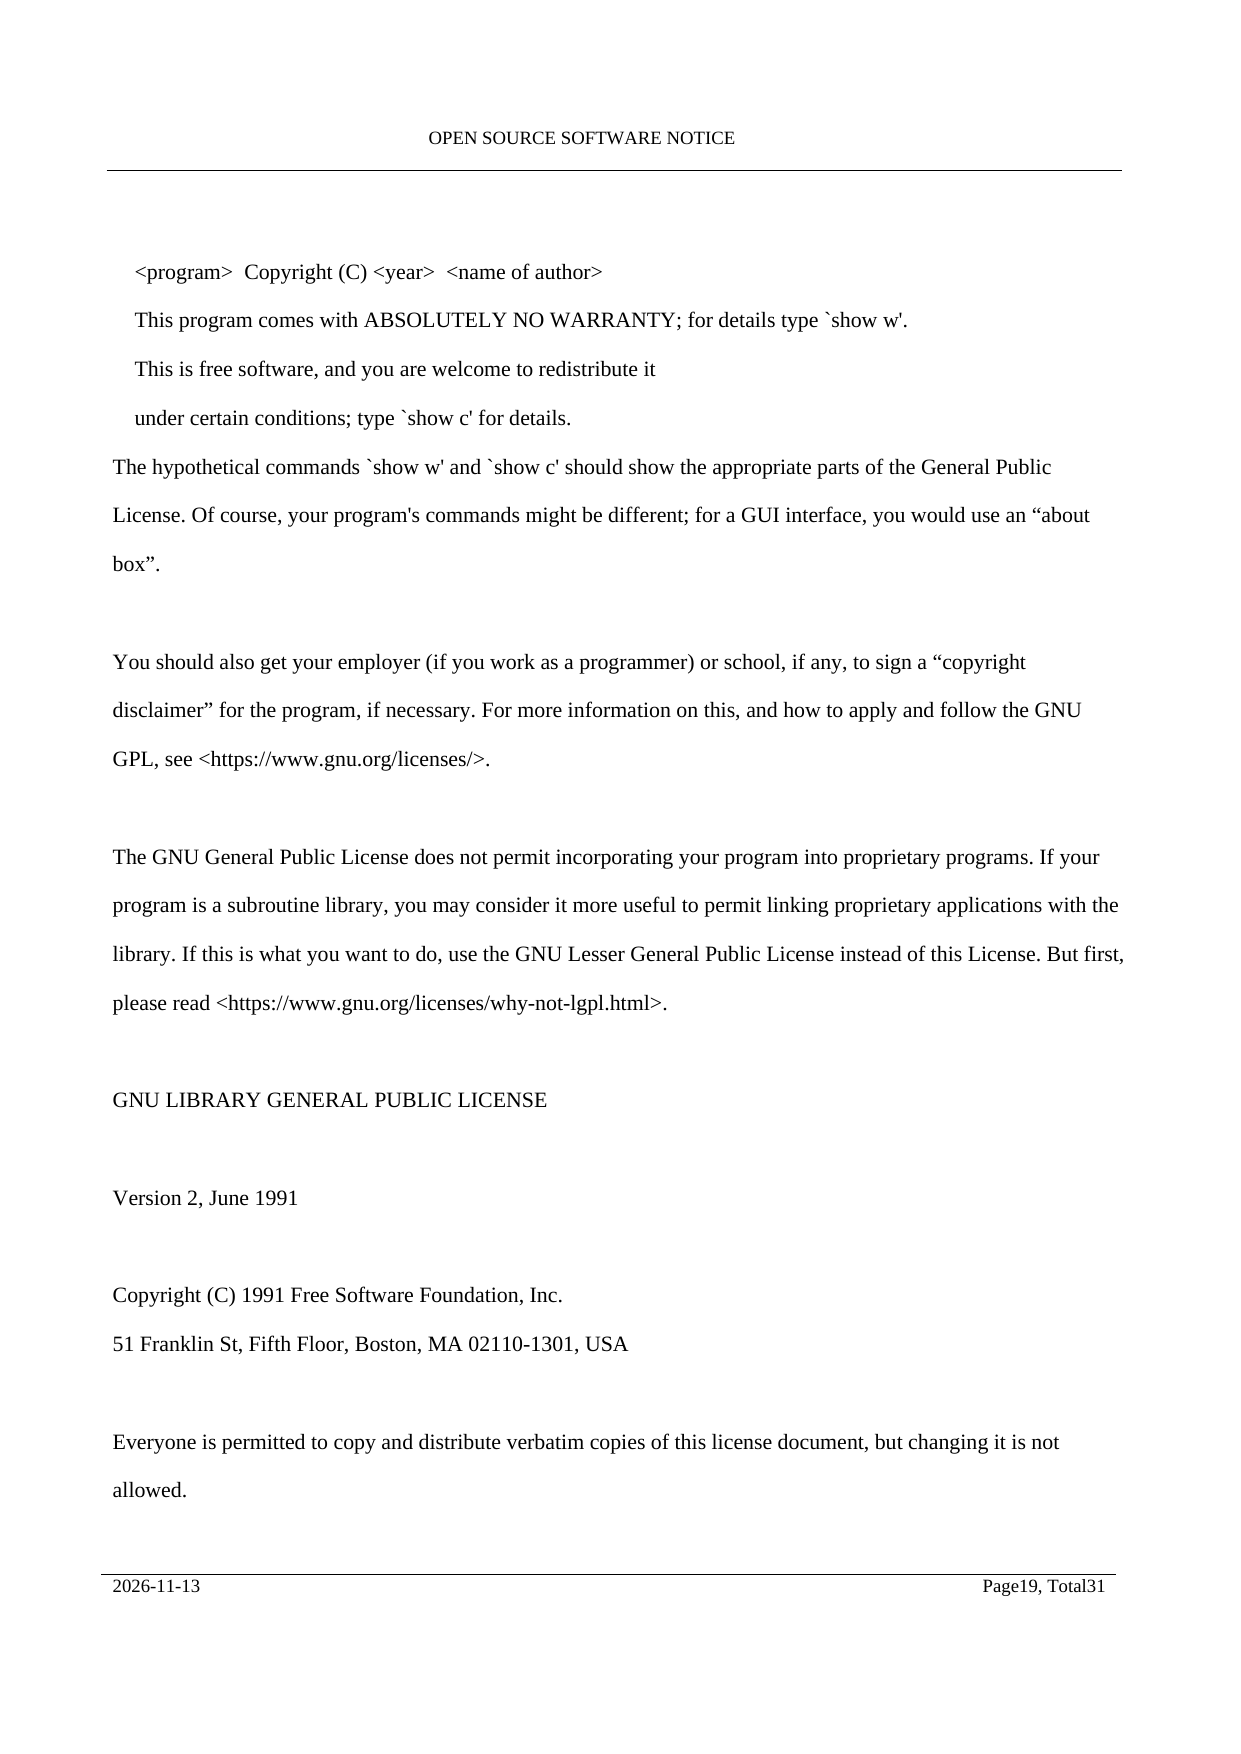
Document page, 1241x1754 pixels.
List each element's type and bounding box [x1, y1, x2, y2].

text [112, 206, 1128, 1506]
